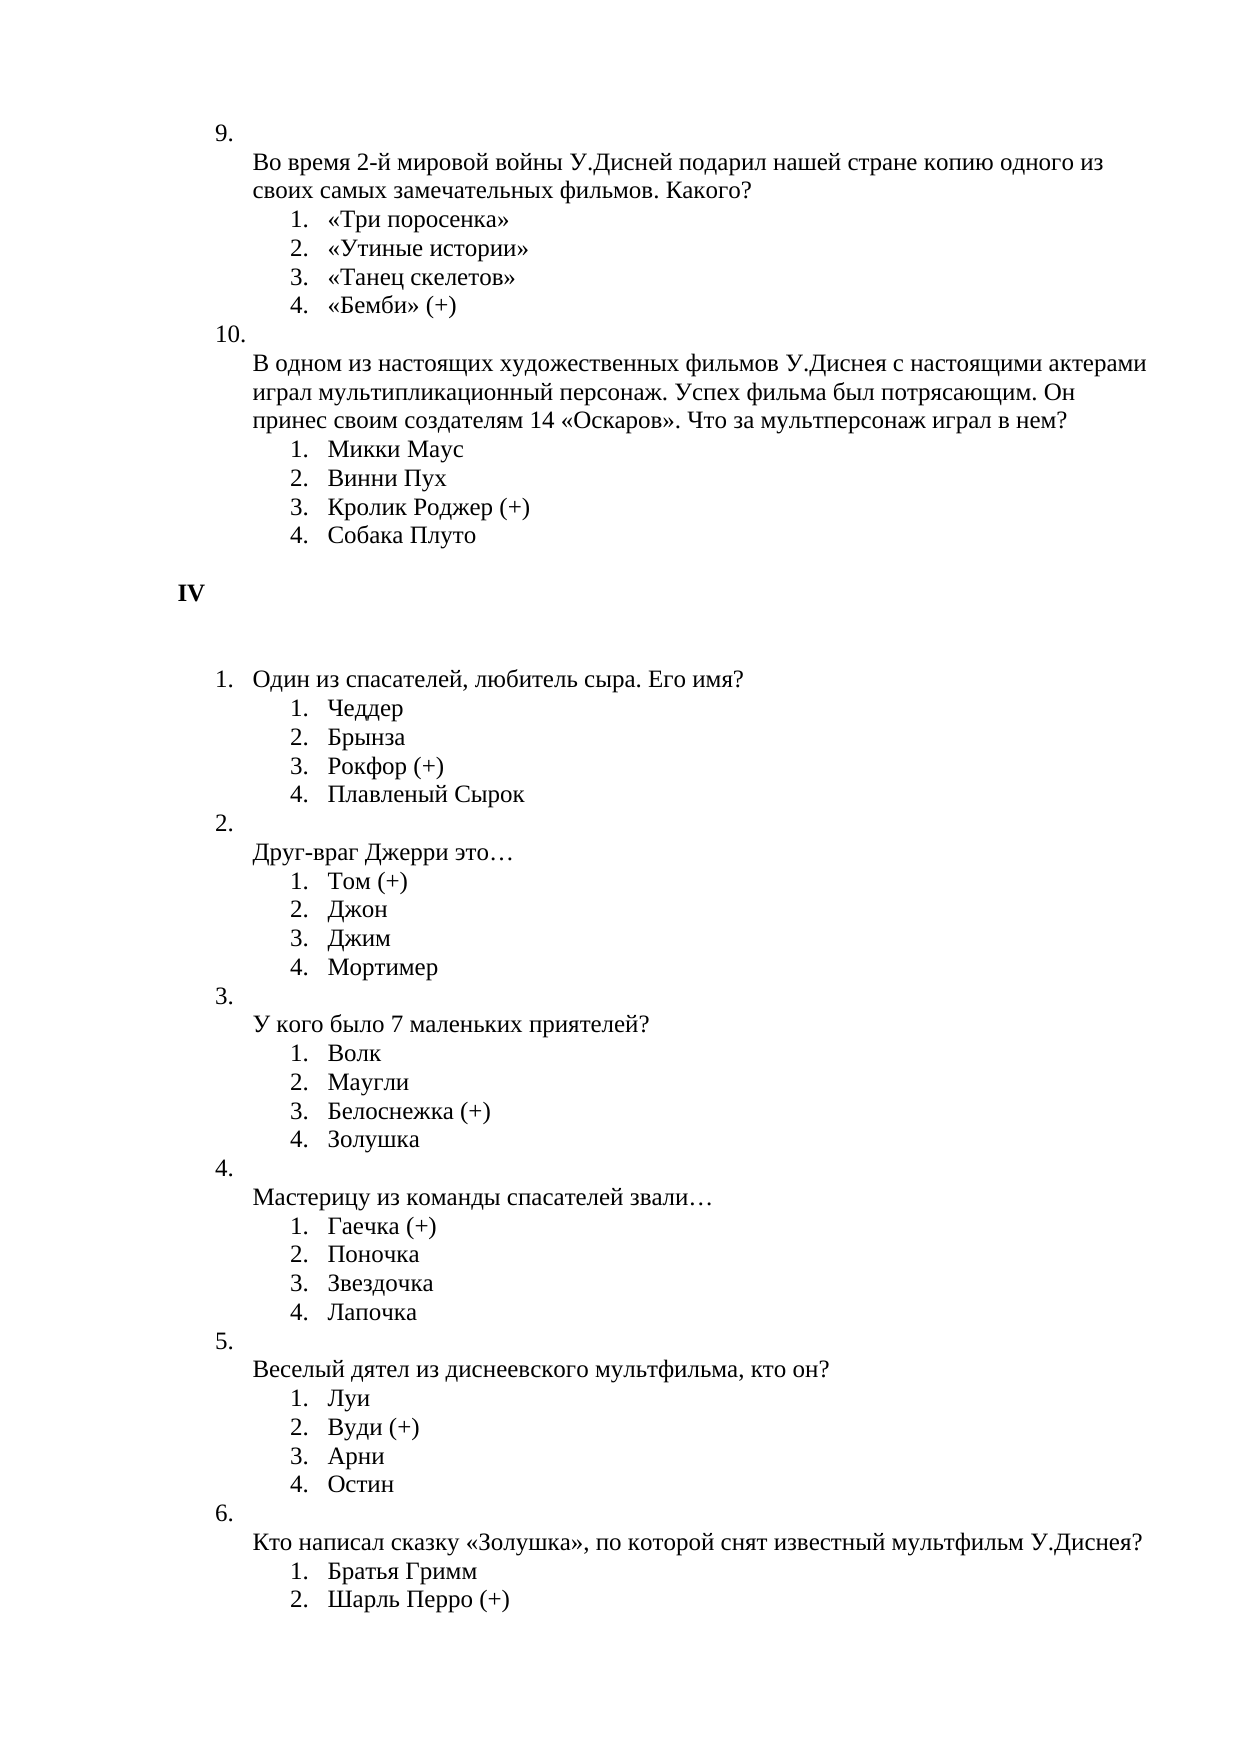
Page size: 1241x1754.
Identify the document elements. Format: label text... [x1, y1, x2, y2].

list Шарль Перро (+) [290, 1584, 1152, 1613]
list Во время 2-й мировой войны У.Дисней подарил нашей стране копию одного из своих самых замечательных фильмов. Какого? [215, 118, 1152, 204]
list Золушка [290, 1124, 1152, 1153]
list «Утиные истории» [290, 233, 1152, 262]
list Братья Гримм [290, 1556, 1152, 1584]
list Веселый дятел из диснеевского мультфильма, кто он? [215, 1326, 1152, 1383]
list Рокфор (+) [290, 751, 1152, 779]
list У кого было 7 маленьких приятелей? [215, 981, 1152, 1038]
list Микки Маус [290, 434, 1152, 463]
list Друг-враг Джерри это… [215, 808, 1152, 866]
list Чеддер [290, 693, 1152, 722]
list Вуди (+) [290, 1412, 1152, 1441]
list Джон [290, 894, 1152, 923]
list Один из спасателей, любитель сыра. Его имя? [215, 664, 1152, 693]
list Арни [290, 1441, 1152, 1469]
list Мастерицу из команды спасателей звали… [215, 1153, 1152, 1211]
list «Три поросенка» [290, 204, 1152, 233]
list Гаечка (+) [290, 1211, 1152, 1239]
list Звездочка [290, 1268, 1152, 1297]
list Винни Пух [290, 463, 1152, 492]
list Лапочка [290, 1297, 1152, 1326]
list «Танец скелетов» [290, 262, 1152, 291]
list Плавленый Сырок [290, 779, 1152, 808]
list Мортимер [290, 952, 1152, 981]
list Брынза [290, 722, 1152, 751]
text IV [177, 578, 1152, 635]
list Поночка [290, 1239, 1152, 1268]
list В одном из настоящих художественных фильмов У.Диснея с настоящими актерами играл мультипликационный персонаж. Успех фильма был потрясающим. Он принес своим создателям 14 «Оскаров». Что за мультперсонаж играл в нем? [215, 319, 1152, 434]
list Луи [290, 1383, 1152, 1412]
list Кролик Роджер (+) [290, 492, 1152, 521]
list Кто написал сказку «Золушка», по которой снят известный мультфильм У.Диснея? [215, 1498, 1152, 1556]
list «Бемби» (+) [290, 291, 1152, 319]
list Джим [290, 923, 1152, 952]
list Белоснежка (+) [290, 1096, 1152, 1124]
list Остин [290, 1469, 1152, 1498]
list Волк [290, 1038, 1152, 1067]
list Том (+) [290, 866, 1152, 894]
list Собака Плуто [290, 521, 1152, 549]
list Маугли [290, 1067, 1152, 1096]
